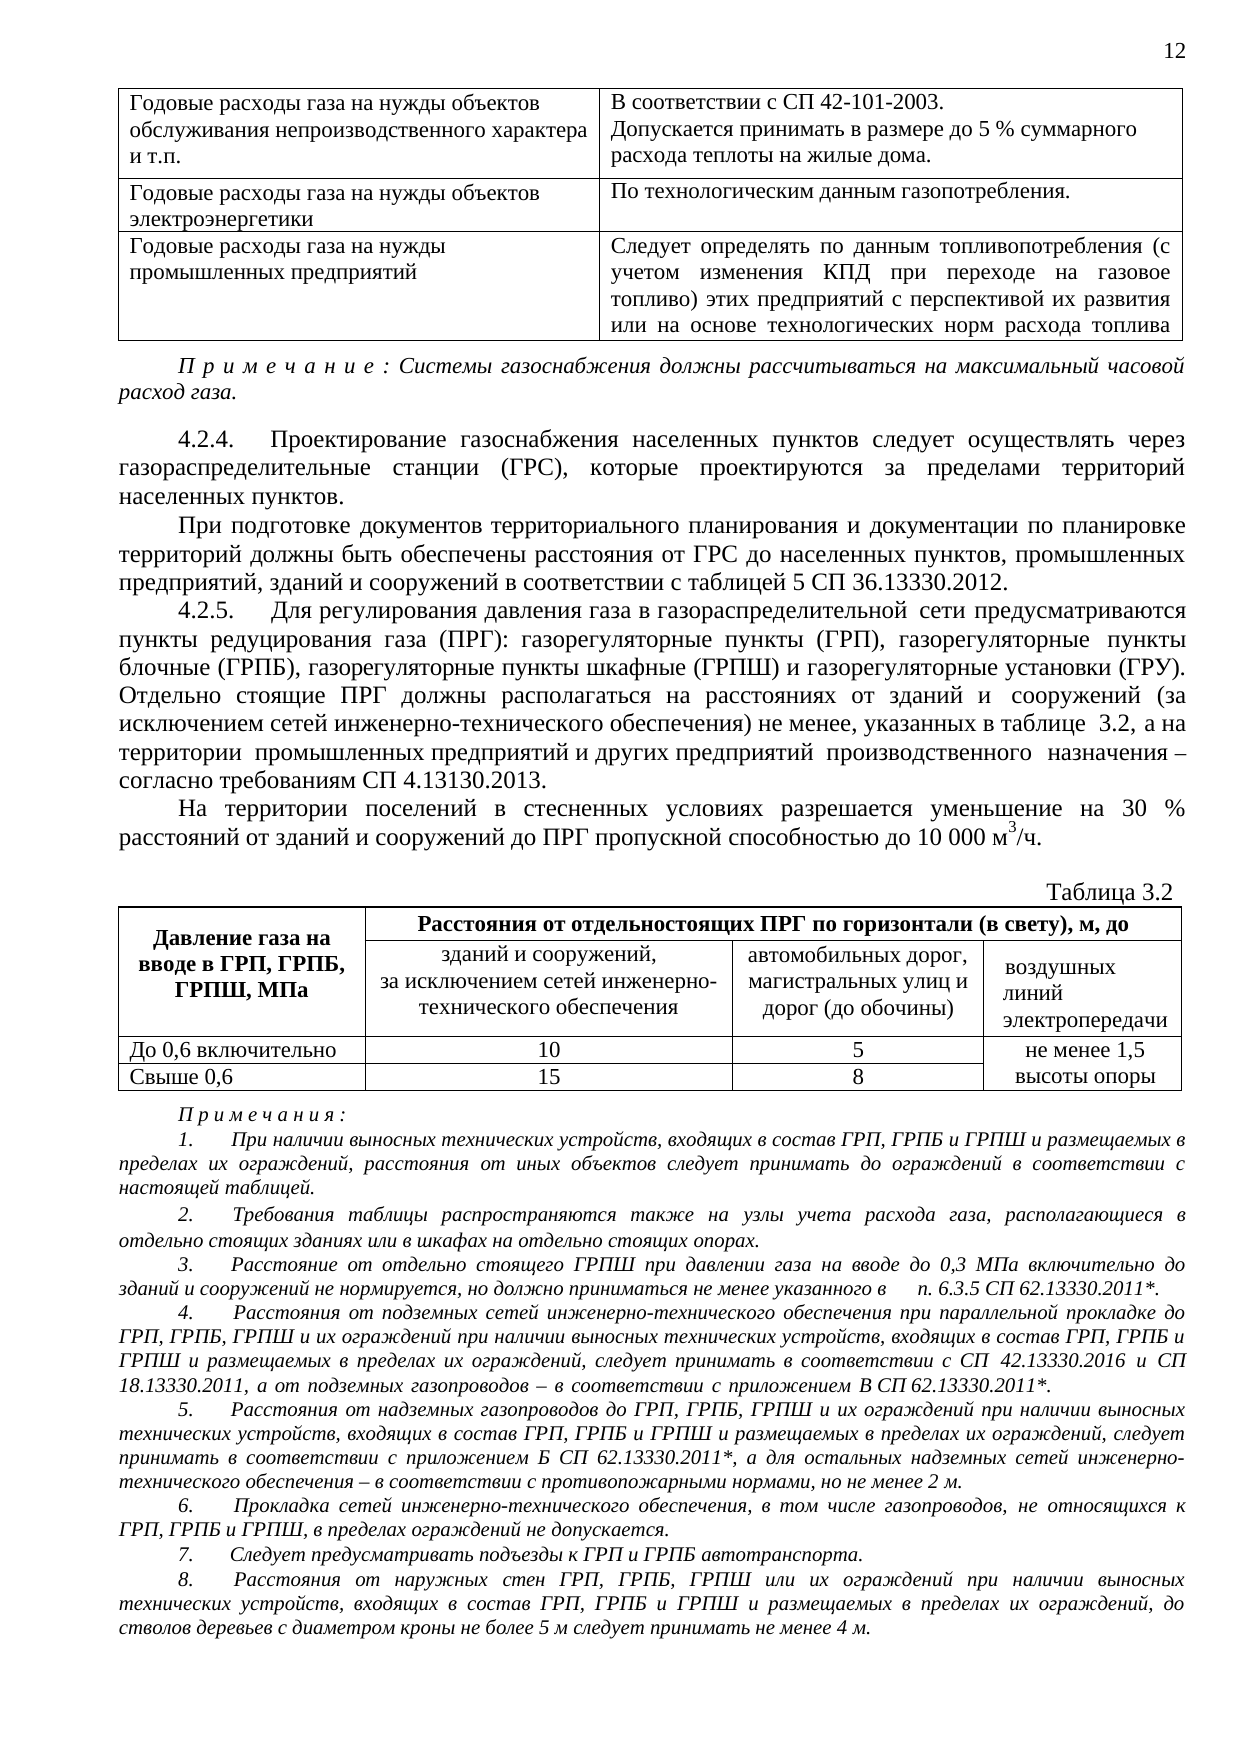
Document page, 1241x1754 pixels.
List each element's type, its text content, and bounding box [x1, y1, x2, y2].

table_cell Годовые расходы газа на нужды объектов электроэнергетики [119, 179, 599, 231]
table_cell До 0,6 включительно [119, 1037, 365, 1063]
list Следует предусматривать подъезды к ГРП и ГРПБ автотранспорта. [119, 1541, 1186, 1567]
table_cell 5 [733, 1037, 983, 1063]
text На территории поселений в стесненных условиях разрешается уменьшение на 30 % расстояний от зданий и сооружений до ПРГ пропускной способностью до 10 000 м3/ч. [119, 794, 1186, 851]
text П р и м е ч а н и я : [119, 1101, 1186, 1127]
text П р и м е ч а н и е : Системы газоснабжения должны рассчитываться на максимальный часовой расход газа. [119, 352, 1186, 405]
list При наличии выносных технических устройств, входящих в состав ГРП, ГРПБ и ГРПШ и размещаемых в пределах их ограждений, расстояния от иных объектов следует принимать до ограждений в соответствии с настоящей таблицей. [119, 1127, 1186, 1199]
table_cell 15 [366, 1064, 732, 1090]
table_header Давление газа на вводе в ГРП, ГРПБ, ГРПШ, МПа [119, 908, 365, 1036]
table_cell Годовые расходы газа на нужды промышленных предприятий [119, 232, 599, 339]
table_cell Свыше 0,6 [119, 1064, 365, 1090]
table_cell воздушных линий электропередачи [984, 941, 1181, 1036]
text При подготовке документов территориального планирования и документации по планировке территорий должны быть обеспечены расстояния от ГРС до населенных пунктов, промышленных предприятий, зданий и сооружений в соответствии с таблицей 5 СП 36.13330.2012. [119, 510, 1186, 596]
list Проектирование газоснабжения населенных пунктов следует осуществлять через газораспределительные станции (ГРС), которые проектируются за пределами территорий населенных пунктов. [119, 424, 1186, 510]
list Прокладка сетей инженерно-технического обеспечения, в том числе газопроводов, не относящихся к ГРП, ГРПБ и ГРПШ, в пределах ограждений не допускается. [119, 1493, 1186, 1541]
table_cell автомобильных дорог, магистральных улиц и дорог (до обочины) [733, 941, 983, 1036]
list Для регулирования давления газа в газораспределительной сети предусматриваются пункты редуцирования газа (ПРГ): газорегуляторные пункты (ГРП), газорегуляторные пункты блочные (ГРПБ), газорегуляторные пункты шкафные (ГРПШ) и газорегуляторные установки (ГРУ). Отдельно стоящие ПРГ должны располагаться на расстояниях от зданий и сооружений (за исключением сетей инженерно-технического обеспечения) не менее, указанных в таблице 3.2, а на территории промышленных предприятий и других предприятий производственного назначения – согласно требованиям СП 4.13130.2013. [119, 596, 1186, 794]
list Расстояния от подземных сетей инженерно-технического обеспечения при параллельной прокладке до ГРП, ГРПБ, ГРПШ и их ограждений при наличии выносных технических устройств, входящих в состав ГРП, ГРПБ и ГРПШ и размещаемых в пределах их ограждений, следует принимать в соответствии с СП 42.13330.2016 и СП 18.13330.2011, а от подземных газопроводов – в соответствии с приложением В СП 62.13330.2011*. [119, 1300, 1186, 1397]
table_cell зданий и сооружений, за исключением сетей инженерно- технического обеспечения [366, 941, 732, 1036]
text Таблица 3.2 [119, 877, 1173, 906]
list Расстояние от отдельно стоящего ГРПШ при давлении газа на вводе до 0,3 МПа включительно до зданий и сооружений не нормируется, но должно приниматься не менее указанного в п. 6.3.5 СП 62.13330.2011*. [119, 1252, 1186, 1300]
table_header Расстояния от отдельностоящих ПРГ по горизонтали (в свету), м, до [366, 908, 1181, 940]
table_cell 8 [733, 1064, 983, 1090]
table_cell Годовые расходы газа на нужды объектов обслуживания непроизводственного характера и т.п. [119, 89, 599, 177]
table_cell Следует определять по данным топливопотребления (с учетом изменения КПД при переходе на газовое топливо) этих предприятий с перспективой их развития или на основе технологических норм расхода топлива (теплоты). [600, 232, 1182, 339]
table_cell По технологическим данным газопотребления. [600, 179, 1182, 231]
list Расстояния от наружных стен ГРП, ГРПБ, ГРПШ или их ограждений при наличии выносных технических устройств, входящих в состав ГРП, ГРПБ и ГРПШ и размещаемых в пределах их ограждений, до стволов деревьев с диаметром кроны не более 5 м следует принимать не менее 4 м. [119, 1567, 1186, 1639]
list Расстояния от надземных газопроводов до ГРП, ГРПБ, ГРПШ и их ограждений при наличии выносных технических устройств, входящих в состав ГРП, ГРПБ и ГРПШ и размещаемых в пределах их ограждений, следует принимать в соответствии с приложением Б СП 62.13330.2011*, а для остальных надземных сетей инженерно-технического обеспечения – в соответствии с противопожарными нормами, но не менее 2 м. [119, 1397, 1186, 1493]
table_cell 10 [366, 1037, 732, 1063]
table_cell В соответствии с СП 42-101-2003. Допускается принимать в размере до 5 % суммарного расхода теплоты на жилые дома. [600, 89, 1182, 177]
list Требования таблицы распространяются также на узлы учета расхода газа, располагающиеся в отдельно стоящих зданиях или в шкафах на отдельно стоящих опорах. [119, 1200, 1186, 1252]
table_cell не менее 1,5 высоты опоры [984, 1037, 1181, 1090]
